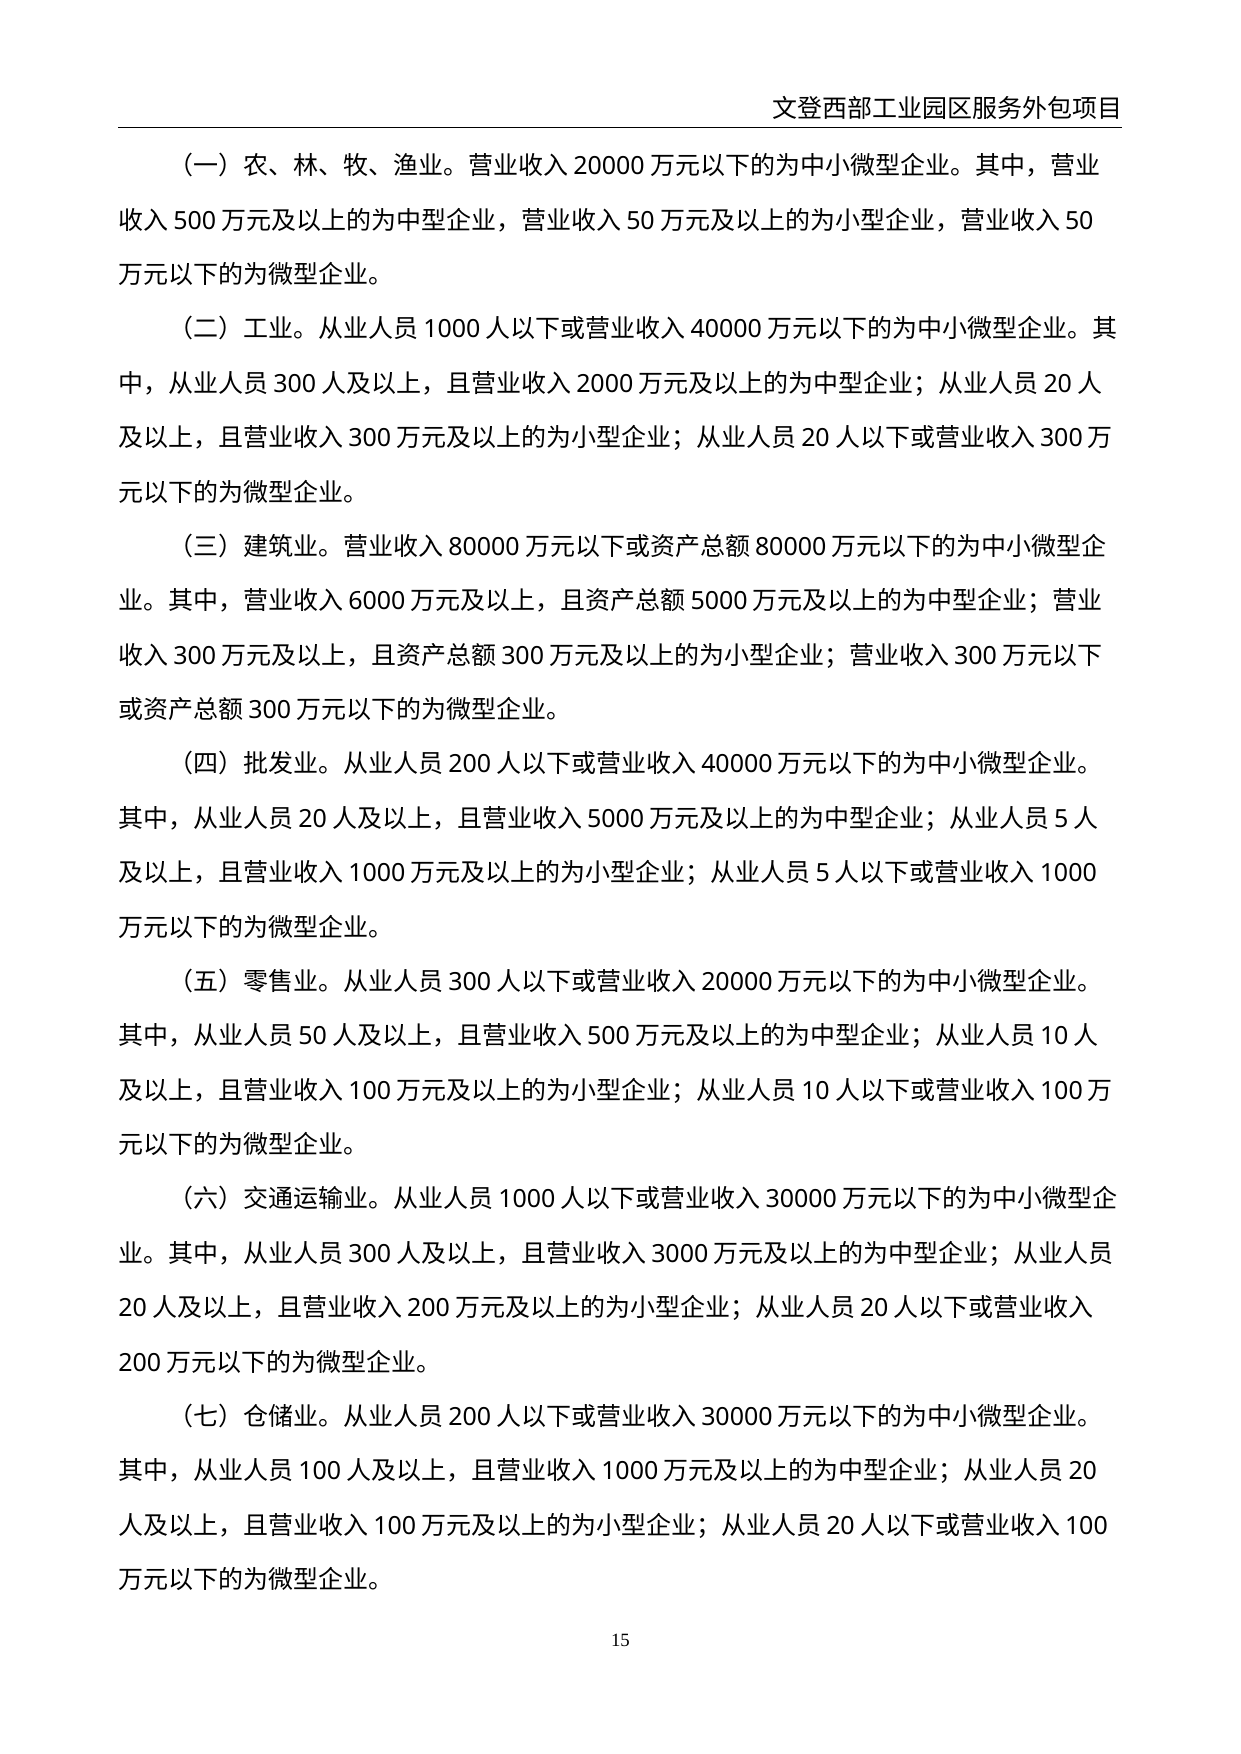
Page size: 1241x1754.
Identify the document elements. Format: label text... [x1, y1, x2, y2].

text （二）工业。从业人员1000人以下或营业收入40000万元以下的为中小微型企业。其中，从业人员300人及以上，且营业收入2000万元及以上的为中型企业；从业人员20人及以上，且营业收入300万元及以上的为小型企业；从业人员20人以下或营业收入300万元以下的为微型企业。 [118, 309, 1122, 508]
text （三）建筑业。营业收入80000万元以下或资产总额80000万元以下的为中小微型企业。其中，营业收入6000万元及以上，且资产总额5000万元及以上的为中型企业；营业收入300万元及以上，且资产总额300万元及以上的为小型企业；营业收入300万元以下或资产总额300万元以下的为微型企业。 [118, 526, 1122, 726]
text （五）零售业。从业人员300人以下或营业收入20000万元以下的为中小微型企业。其中，从业人员50人及以上，且营业收入500万元及以上的为中型企业；从业人员10人及以上，且营业收入100万元及以上的为小型企业；从业人员10人以下或营业收入100万元以下的为微型企业。 [118, 961, 1122, 1161]
text （七）仓储业。从业人员200人以下或营业收入30000万元以下的为中小微型企业。其中，从业人员100人及以上，且营业收入1000万元及以上的为中型企业；从业人员20人及以上，且营业收入100万元及以上的为小型企业；从业人员20人以下或营业收入100万元以下的为微型企业。 [118, 1396, 1122, 1596]
text （一）农、林、牧、渔业。营业收入20000万元以下的为中小微型企业。其中，营业收入500万元及以上的为中型企业，营业收入50万元及以上的为小型企业，营业收入50万元以下的为微型企业。 [118, 146, 1122, 291]
text （六）交通运输业。从业人员1000人以下或营业收入30000万元以下的为中小微型企业。其中，从业人员300人及以上，且营业收入3000万元及以上的为中型企业；从业人员20人及以上，且营业收入200万元及以上的为小型企业；从业人员20人以下或营业收入200万元以下的为微型企业。 [118, 1179, 1122, 1378]
text （四）批发业。从业人员200人以下或营业收入40000万元以下的为中小微型企业。其中，从业人员20人及以上，且营业收入5000万元及以上的为中型企业；从业人员5人及以上，且营业收入1000万元及以上的为小型企业；从业人员5人以下或营业收入1000万元以下的为微型企业。 [118, 744, 1122, 943]
